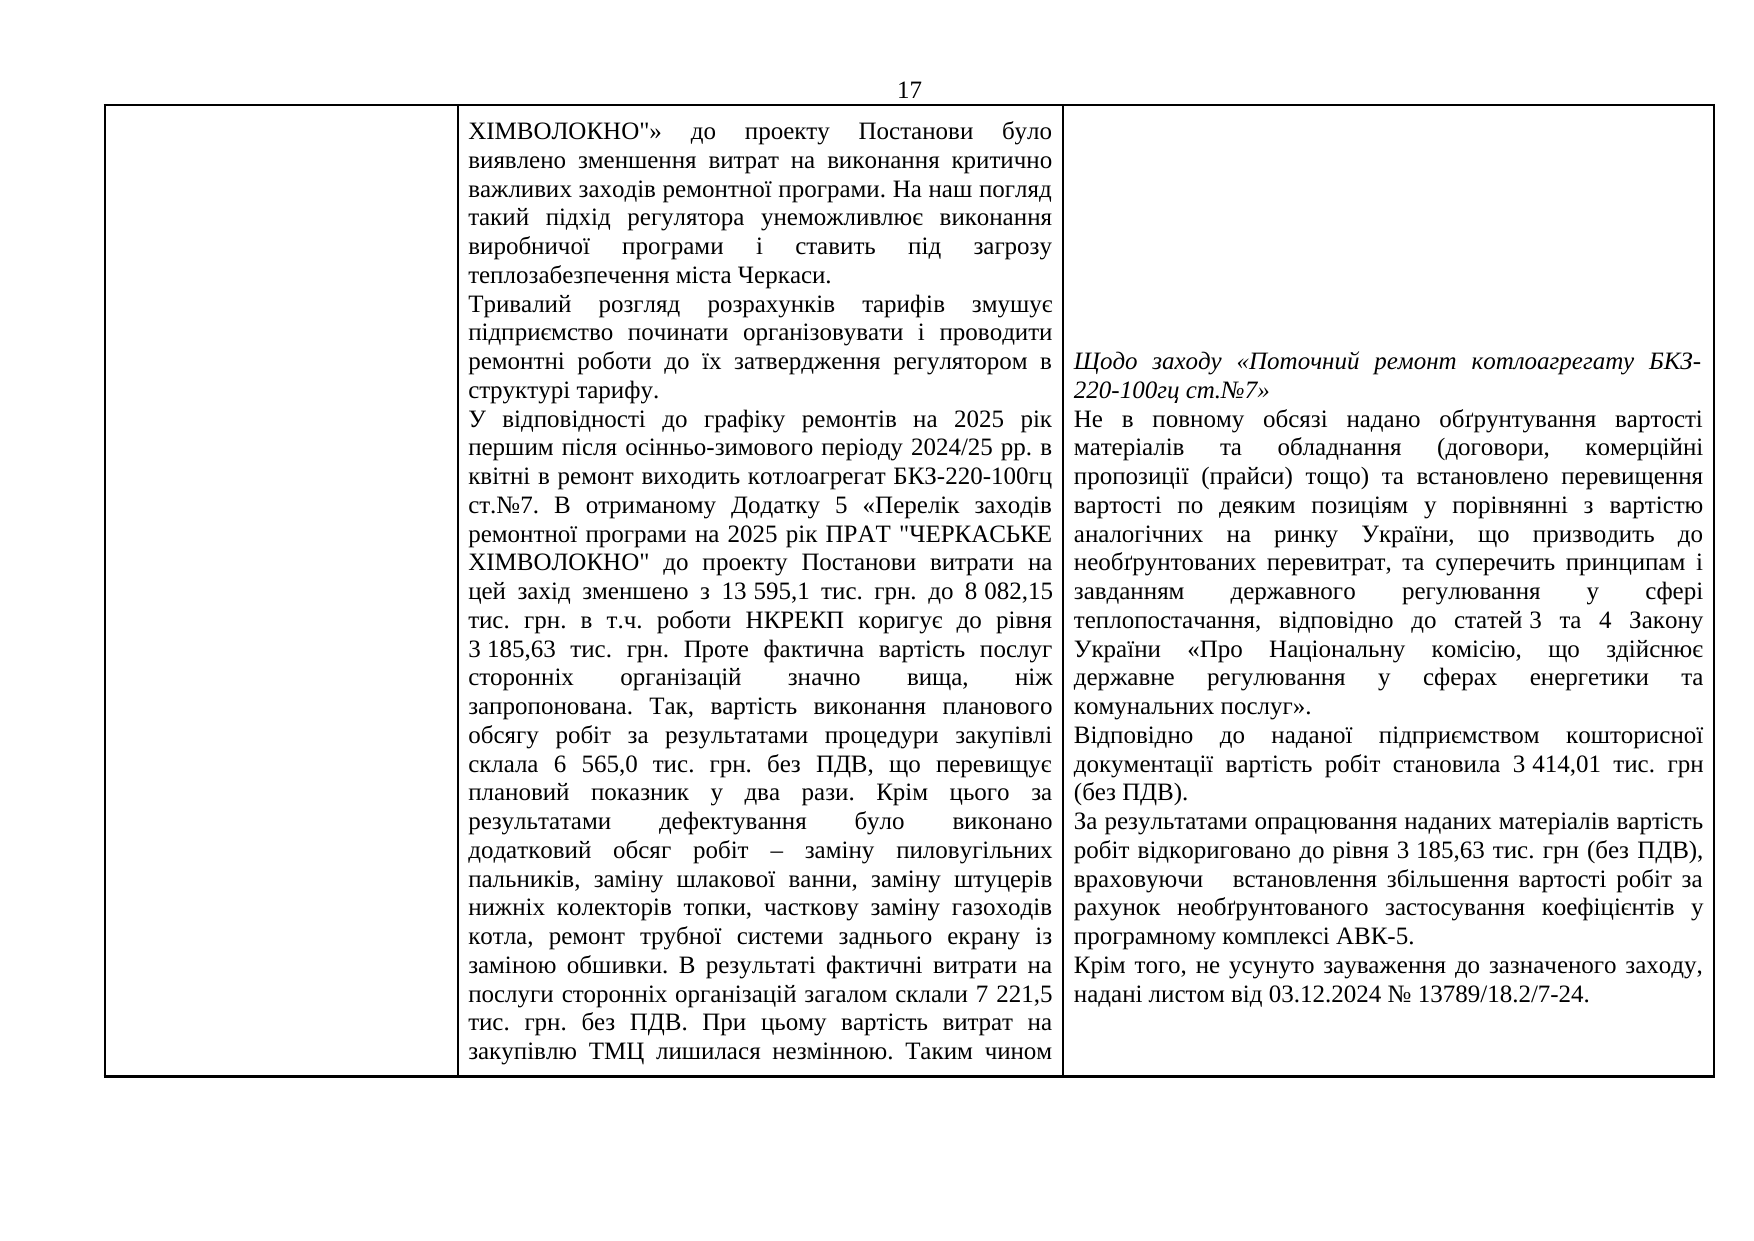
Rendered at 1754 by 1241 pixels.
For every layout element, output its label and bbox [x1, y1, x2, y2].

table_cell [1064, 106, 1713, 1075]
table_cell [106, 106, 457, 1075]
table_cell [459, 106, 1062, 1075]
